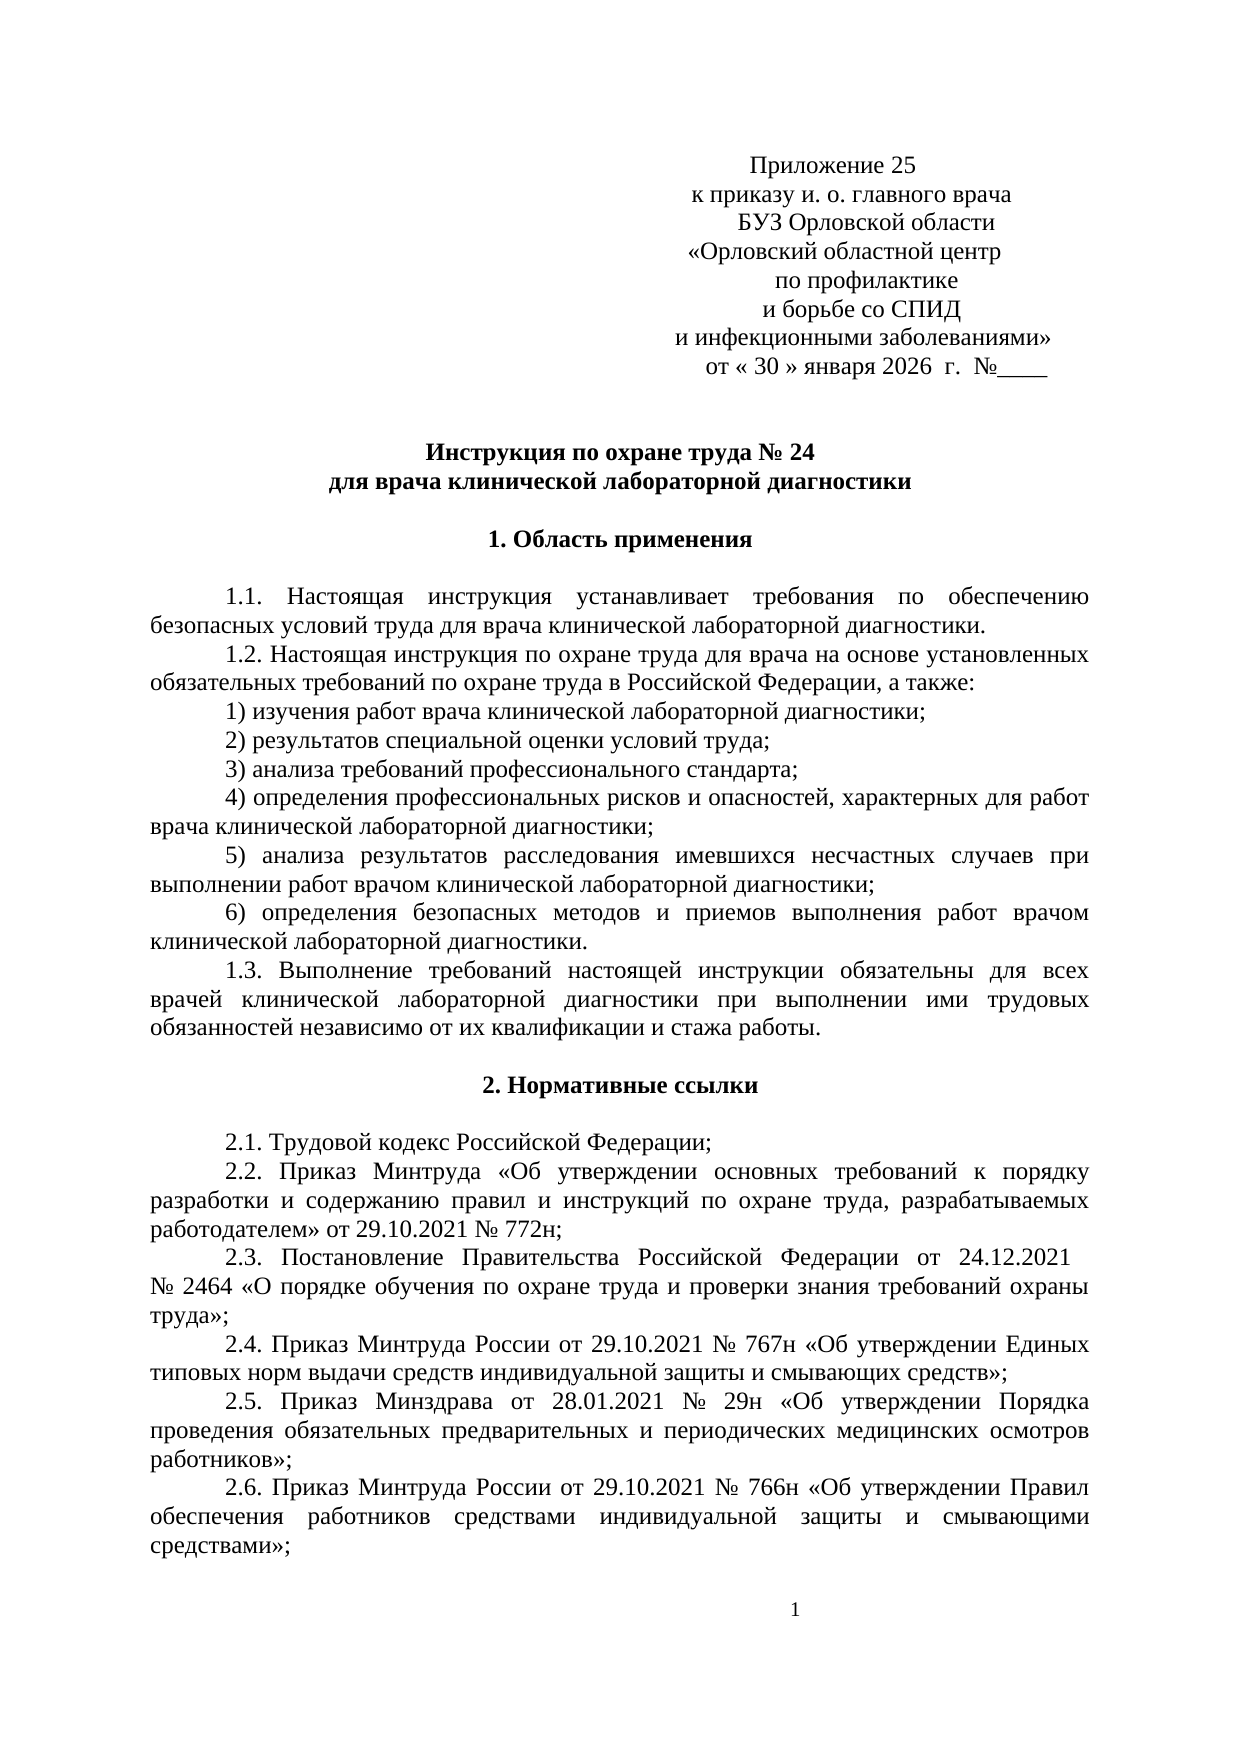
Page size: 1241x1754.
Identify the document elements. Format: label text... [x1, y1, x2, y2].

text 4) определения профессиональных рисков и опасностей, характерных для работ врача клинической лабораторной диагностики; [150, 782, 1090, 840]
text и борьбе со СПИД [150, 294, 1090, 322]
text 2) результатов специальной оценки условий труда; [150, 725, 1090, 754]
text и инфекционными заболеваниями» [150, 322, 1090, 351]
text 2.1. Трудовой кодекс Российской Федерации; [150, 1127, 1090, 1156]
text БУЗ Орловской области [150, 207, 1090, 236]
text 1) изучения работ врача клинической лабораторной диагностики; [150, 696, 1090, 725]
text 2.3. Постановление Правительства Российской Федерации от 24.12.2021 № 2464 «О порядке обучения по охране труда и проверки знания требований охраны труда»; [150, 1242, 1090, 1329]
text 6) определения безопасных методов и приемов выполнения работ врачом клинической лабораторной диагностики. [150, 897, 1090, 955]
text 1.1. Настоящая инструкция устанавливает требования по обеспечению безопасных условий труда для врача клинической лабораторной диагностики. [150, 581, 1090, 639]
text 1. Область применения [150, 524, 1090, 552]
text от « 30 » января 2026 г. №____ [150, 351, 1090, 380]
text для врача клинической лабораторной диагностики [150, 466, 1090, 495]
text «Орловский областной центр [150, 236, 1090, 265]
text Инструкция по охране труда № 24 [150, 437, 1090, 466]
text 1.2. Настоящая инструкция по охране труда для врача на основе установленных обязательных требований по охране труда в Российской Федерации, а также: [150, 639, 1090, 696]
text 3) анализа требований профессионального стандарта; [150, 754, 1090, 782]
text 2.6. Приказ Минтруда России от 29.10.2021 № 766н «Об утверждении Правил обеспечения работников средствами индивидуальной защиты и смывающими средствами»; [150, 1472, 1090, 1559]
text Приложение 25 [150, 150, 1090, 179]
text 2. Нормативные ссылки [150, 1070, 1090, 1099]
text к приказу и. о. главного врача [150, 179, 1090, 207]
text 5) анализа результатов расследования имевшихся несчастных случаев при выполнении работ врачом клинической лабораторной диагностики; [150, 840, 1090, 897]
text 2.5. Приказ Минздрава от 28.01.2021 № 29н «Об утверждении Порядка проведения обязательных предварительных и периодических медицинских осмотров работников»; [150, 1386, 1090, 1472]
text по профилактике [150, 265, 1090, 294]
text 2.4. Приказ Минтруда России от 29.10.2021 № 767н «Об утверждении Единых типовых норм выдачи средств индивидуальной защиты и смывающих средств»; [150, 1329, 1090, 1386]
text 2.2. Приказ Минтруда «Об утверждении основных требований к порядку разработки и содержанию правил и инструкций по охране труда, разрабатываемых работодателем» от 29.10.2021 № 772н; [150, 1156, 1090, 1242]
text 1.3. Выполнение требований настоящей инструкции обязательны для всех врачей клинической лабораторной диагностики при выполнении ими трудовых обязанностей независимо от их квалификации и стажа работы. [150, 955, 1090, 1041]
